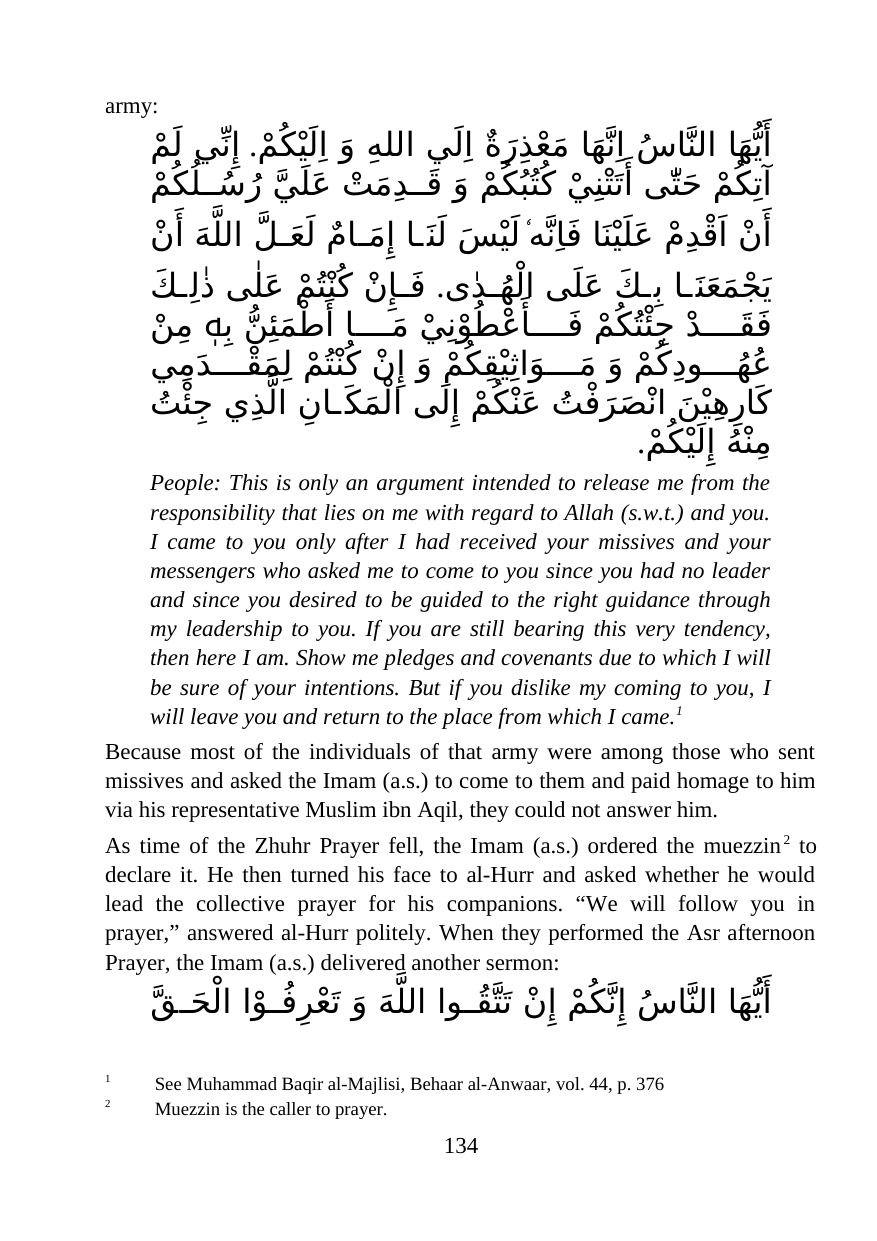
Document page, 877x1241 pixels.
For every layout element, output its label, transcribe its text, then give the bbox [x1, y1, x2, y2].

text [150, 982, 772, 1021]
text أَيُّهَا النَّاسُ اِنَّهَا مَعْذِرَةٌ اِلَي اللهِ وَ اِلَيْكُمْ. إِنِّي لَمْ آتِكُمْ حَتّٰى أَتَتْنِيْ كُتُبُكُمْ وَ قَدِمَتْ عَلَيَّ رُسُلُكُمْ أَنْ اَقْدِمْ عَلَيْنَا فَاِنَّهٗ لَيْسَ لَنَا إِمَامٌ لَعَلَّ اللَّهَ أَنْ يَجْمَعَنَا بِكَ عَلَى الْهُدٰى. فَإِنْ كُنْتُمْ عَلٰى ذٰلِكَ فَقَدْ جِئْتُكُمْ فَأَعْطُوْنِيْ مَا أَطْمَئِنُّ بِهٖ مِنْ عُهُودِكُمْ وَ مَوَاثِيْقِكُمْ وَ إِنْ كُنْتُمْ لِمَقْدَمِي كَارِهِيْنَ انْصَرَفْتُ عَنْكُمْ إِلَى الْمَكَانِ الَّذِي جِئْتُ مِنْهُ إِلَيْكُمْ. [150, 125, 772, 461]
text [105, 90, 817, 119]
text Because most of the individuals of that army were among those who sent missives and asked the Imam (a.s.) to come to them and paid homage to him via his representative Muslim ibn Aqil, they could not answer him. [105, 736, 817, 824]
text As time of the Zhuhr Prayer fell, the Imam (a.s.) ordered the muezzin to declare it. He then turned his face to al-Hurr and asked whether he would lead the collective prayer for his companions. “We will follow you in prayer,” answered al-Hurr politely. When they performed the Asr afternoon Prayer, the Imam (a.s.) delivered another sermon: [105, 830, 817, 976]
text People: This is only an argument intended to release me from the responsibility that lies on me with regard to Allah (s.w.t.) and you. I came to you only after I had received your missives and your messengers who asked me to come to you since you had no leader and since you desired to be guided to the right guidance through my leadership to you. If you are still bearing this very tendency, then here I am. Show me pledges and covenants due to which I will be sure of your intentions. But if you dislike my coming to you, I will leave you and return to the place from which I came. [150, 467, 772, 730]
